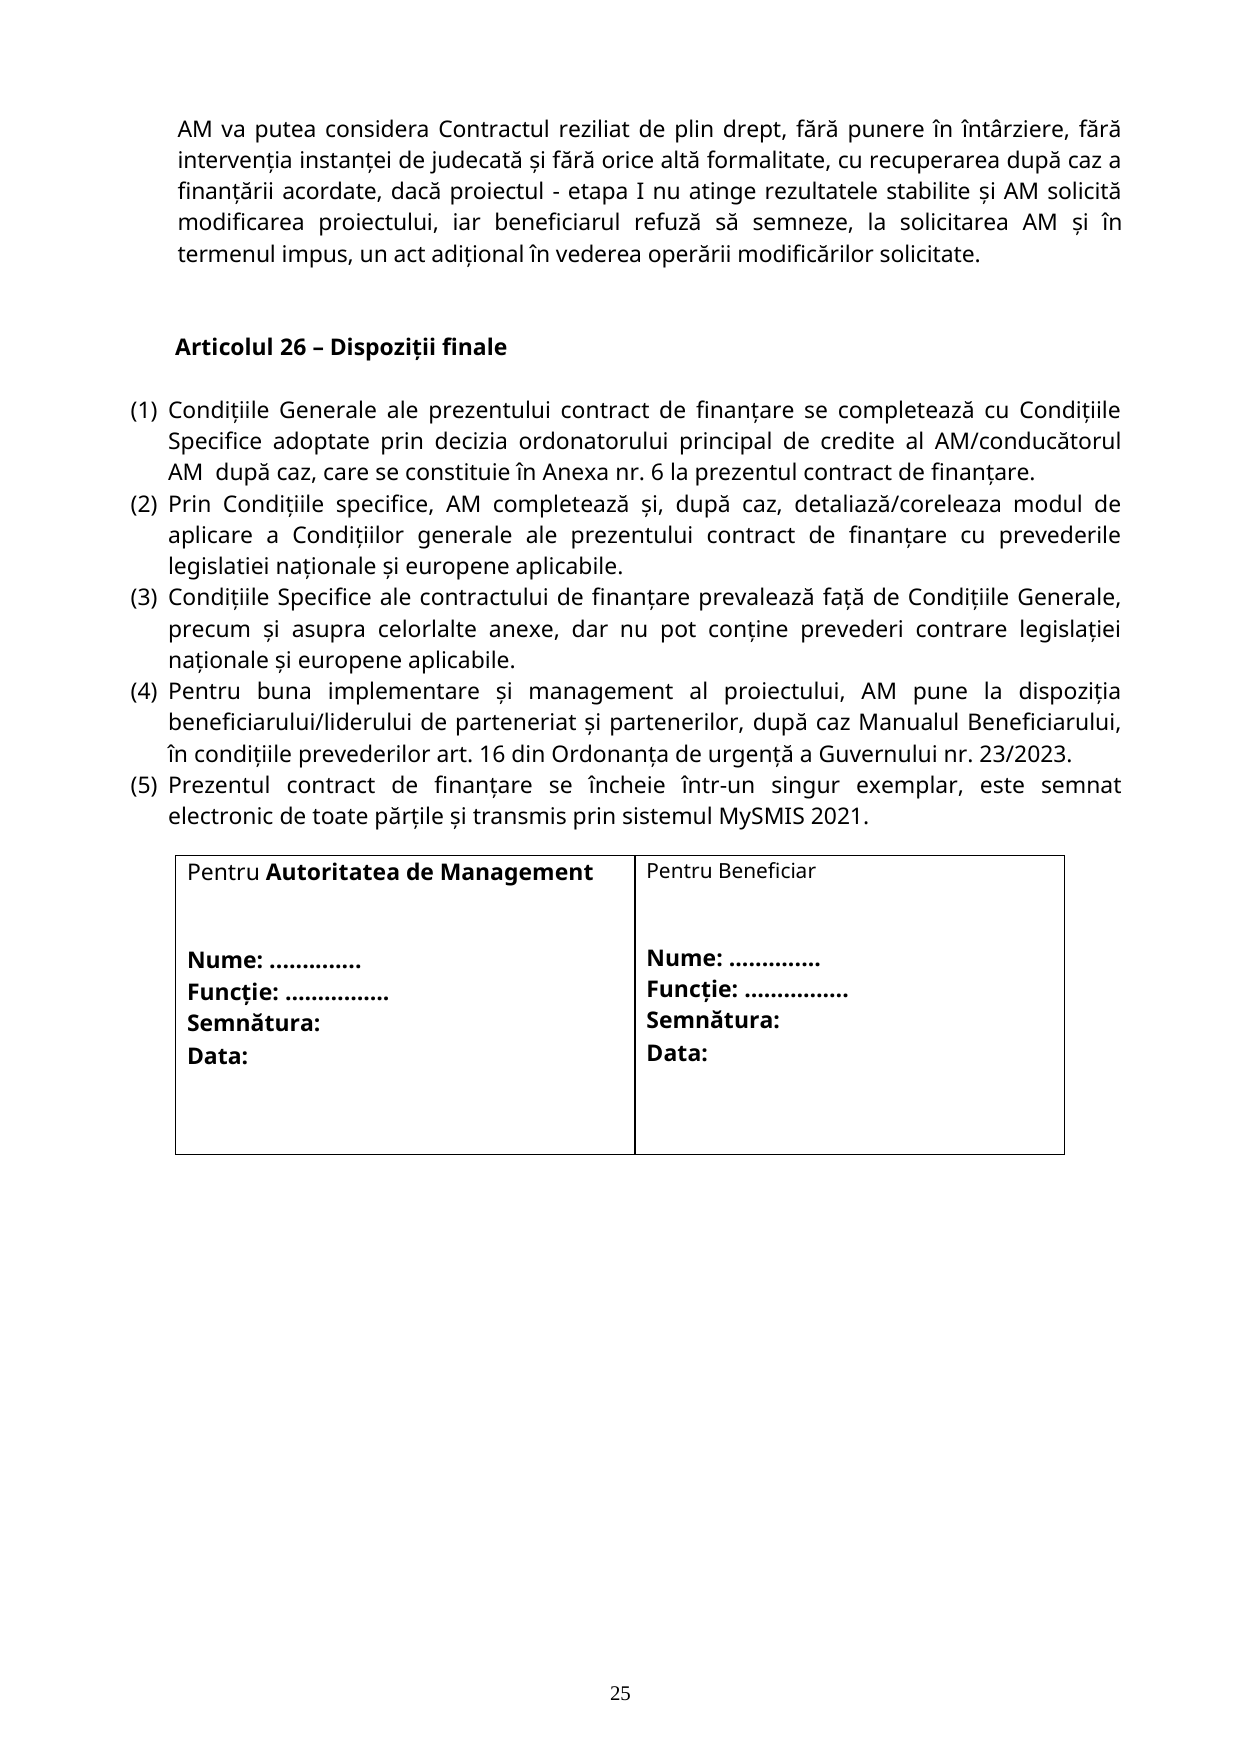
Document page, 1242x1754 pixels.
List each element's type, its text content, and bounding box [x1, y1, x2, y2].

list Prin Condițiile specifice, AM completează și, după caz, detaliază/coreleaza modul de aplicare a Condițiilor generale ale prezentului contract de finanțare cu prevederile legislatiei naționale și europene aplicabile. [130, 487, 1122, 581]
list Pentru buna implementare și management al proiectului, AM pune la dispoziția beneficiarului/liderului de parteneriat și partenerilor, după caz Manualul Beneficiarului, în condițiile prevederilor art. 16 din Ordonanța de urgență a Guvernului nr. 23/2023. [130, 675, 1122, 769]
list Prezentul contract de finanțare se încheie într-un singur exemplar, este semnat electronic de toate părțile și transmis prin sistemul MySMIS 2021. [130, 769, 1122, 831]
list AM va putea considera Contractul reziliat de plin drept, fără punere în întârziere, fără intervenţia instanţei de judecată şi fără orice altă formalitate, cu recuperarea după caz a finanţării acordate, dacă proiectul - etapa I nu atinge rezultatele stabilite şi AM solicită modificarea proiectului, iar beneficiarul refuză să semneze, la solicitarea AM şi în termenul impus, un act adiţional în vederea operării modificărilor solicitate. [177, 112, 1122, 269]
table_header Pentru Beneficiar Nume: .............. Funcţie: ……………. Semnătura: Data: [636, 856, 1064, 1153]
text Articolul 26 – Dispoziții finale [130, 331, 1122, 362]
table_header Pentru Autoritatea de Management Nume: .............. Funcţie: ……………. Semnătura: Data: [176, 856, 634, 1153]
list Condițiile Specifice ale contractului de finanțare prevalează față de Condițiile Generale, precum și asupra celorlalte anexe, dar nu pot conține prevederi contrare legislației naționale și europene aplicabile. [130, 581, 1122, 675]
list Condițiile Generale ale prezentului contract de finanțare se completează cu Condițiile Specifice adoptate prin decizia ordonatorului principal de credite al AM/conducătorul AM după caz, care se constituie în Anexa nr. 6 la prezentul contract de finanțare. [130, 394, 1122, 487]
